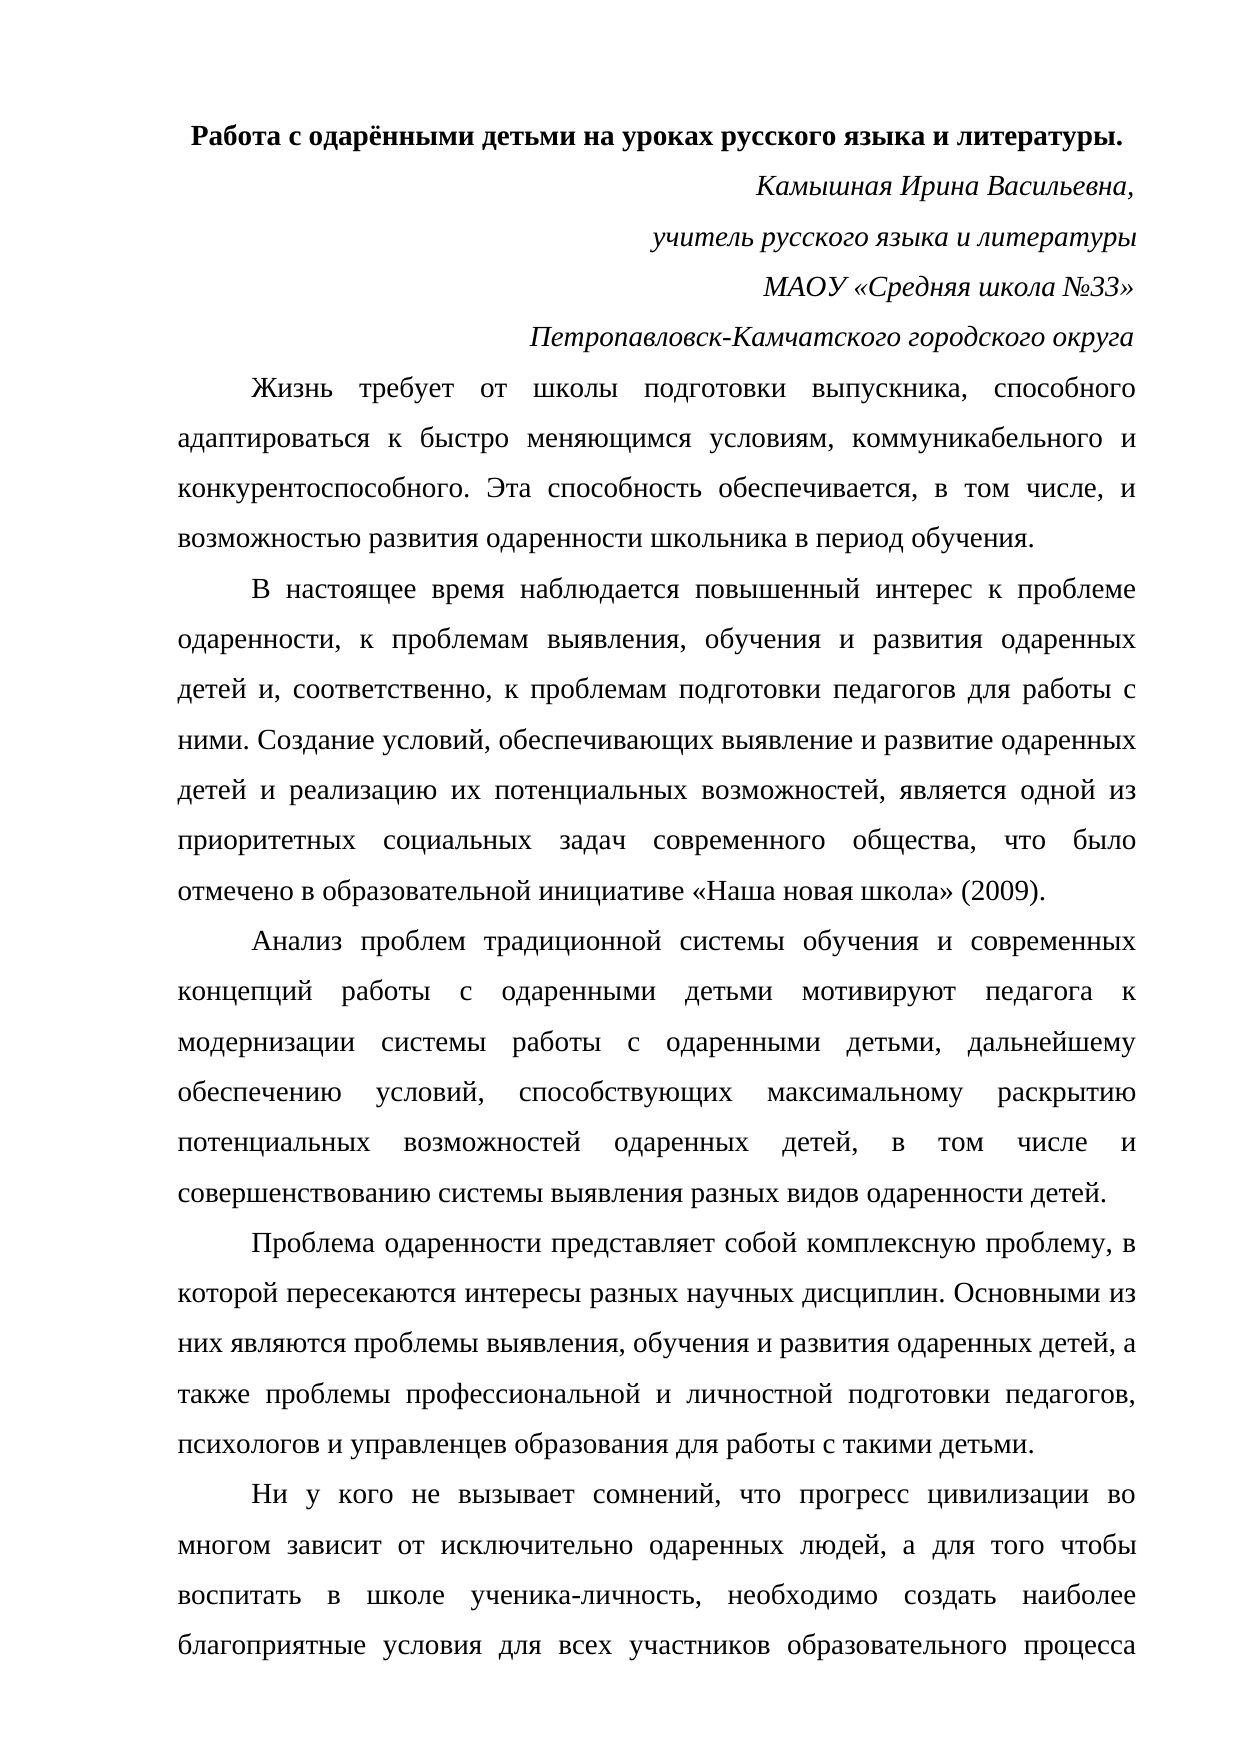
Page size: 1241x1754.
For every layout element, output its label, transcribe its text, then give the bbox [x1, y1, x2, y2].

text В настоящее время наблюдается повышенный интерес к проблеме одаренности, к проблемам выявления, обучения и развития одаренных детей и, соответственно, к проблемам подготовки педагогов для работы с ними. Создание условий, обеспечивающих выявление и развитие одаренных детей и реализацию их потенциальных возможностей, является одной из приоритетных социальных задач современного общества, что было отмечено в образовательной инициативе «Наша новая школа» (2009). [177, 571, 1137, 906]
text Анализ проблем традиционной системы обучения и современных концепций работы с одаренными детьми мотивируют педагога к модернизации системы работы с одаренными детьми, дальнейшему обеспечению условий, способствующих максимальному раскрытию потенциальных возможностей одаренных детей, в том числе и совершенствованию системы выявления разных видов одаренности детей. [177, 923, 1137, 1208]
text Проблема одаренности представляет собой комплексную проблему, в которой пересекаются интересы разных научных дисциплин. Основными из них являются проблемы выявления, обучения и развития одаренных детей, а также проблемы профессиональной и личностной подготовки педагогов, психологов и управленцев образования для работы с такими детьми. [177, 1225, 1137, 1460]
text Жизнь требует от школы подготовки выпускника, способного адаптироваться к быстро меняющимся условиям, коммуникабельного и конкурентоспособного. Эта способность обеспечивается, в том числе, и возможностью развития одаренности школьника в период обучения. [177, 370, 1137, 554]
text Камышная Ирина Васильевна, [177, 168, 1137, 202]
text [177, 1477, 1137, 1661]
text МАОУ «Средняя школа №33» [177, 269, 1137, 303]
text Петропавловск-Камчатского городского округа [177, 319, 1137, 353]
text учитель русского языка и литературы [177, 219, 1137, 252]
text Работа с одарёнными детьми на уроках русского языка и литературы. [177, 118, 1137, 152]
